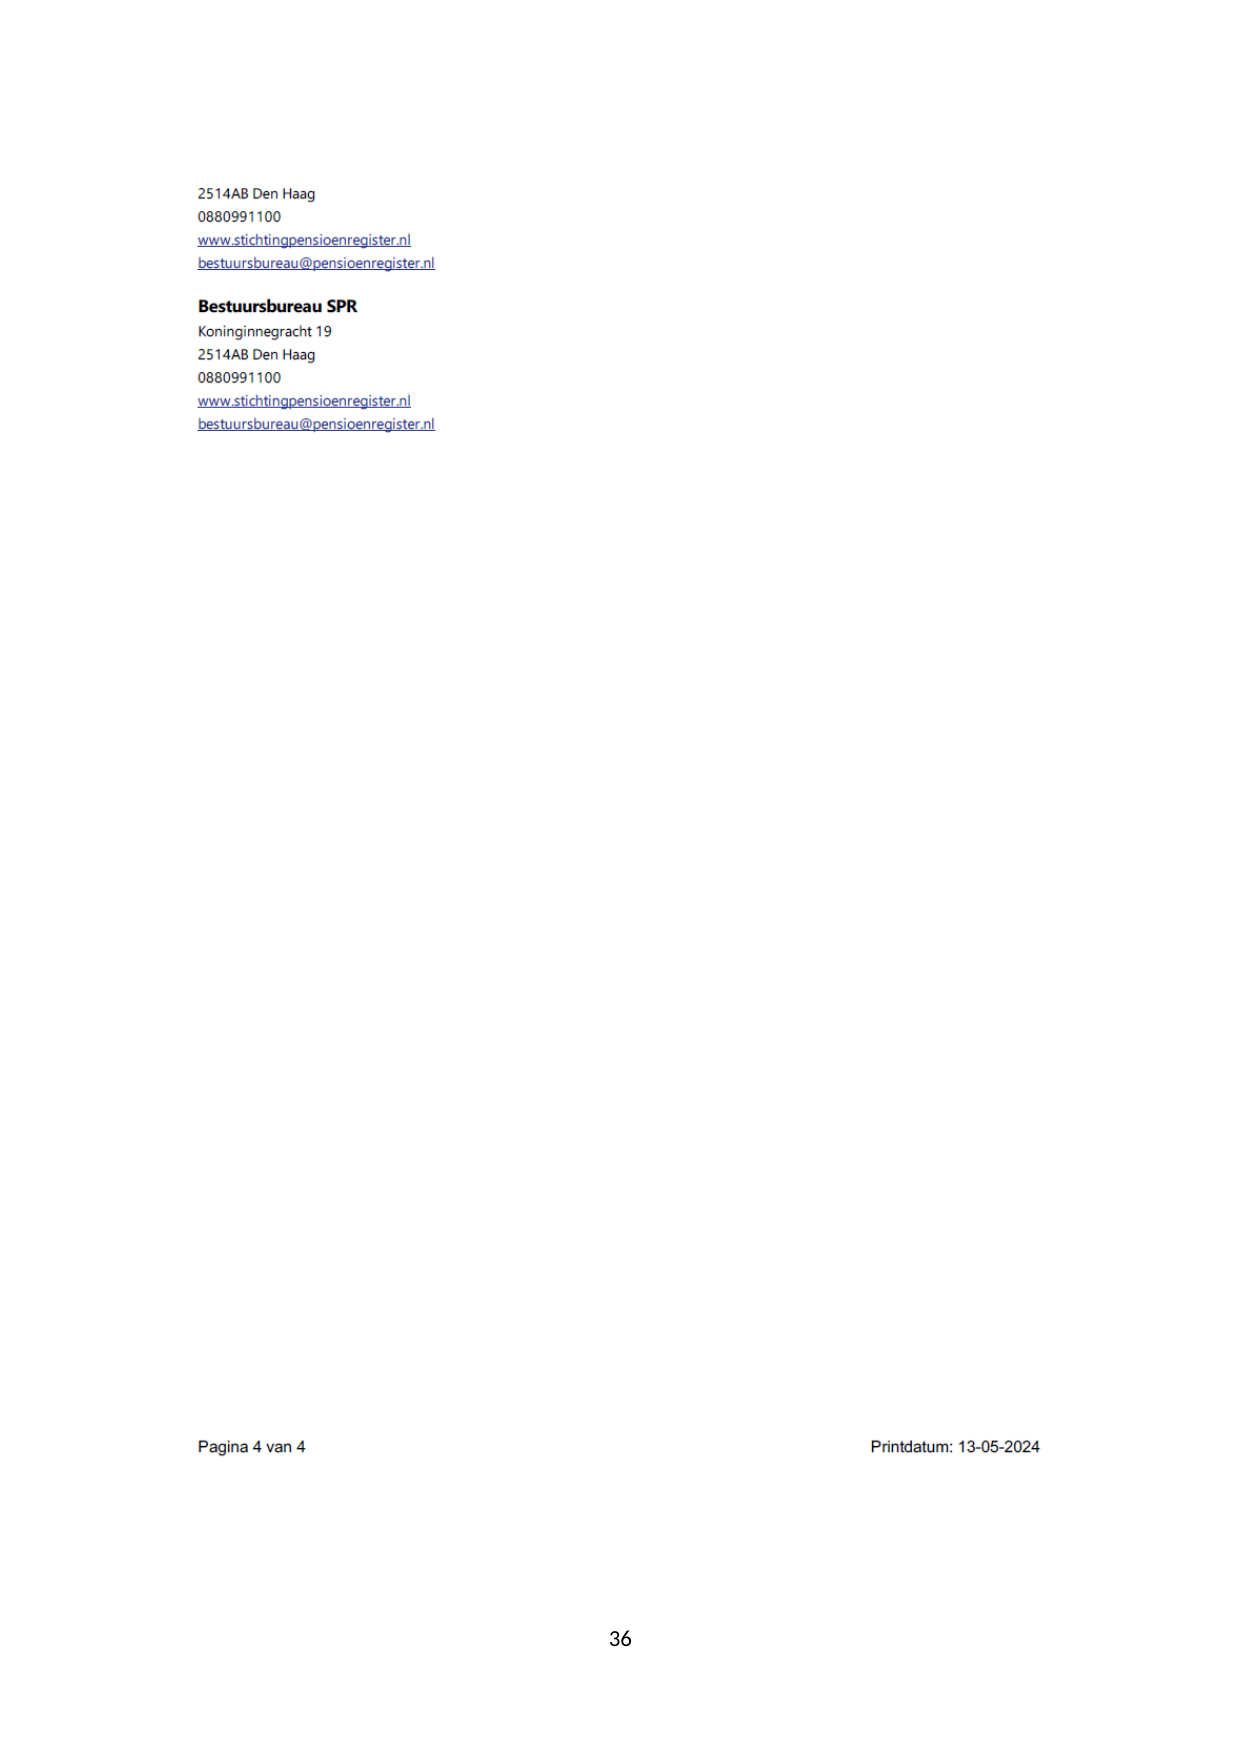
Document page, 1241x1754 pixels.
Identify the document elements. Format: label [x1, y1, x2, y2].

picture [147, 147, 1093, 1468]
